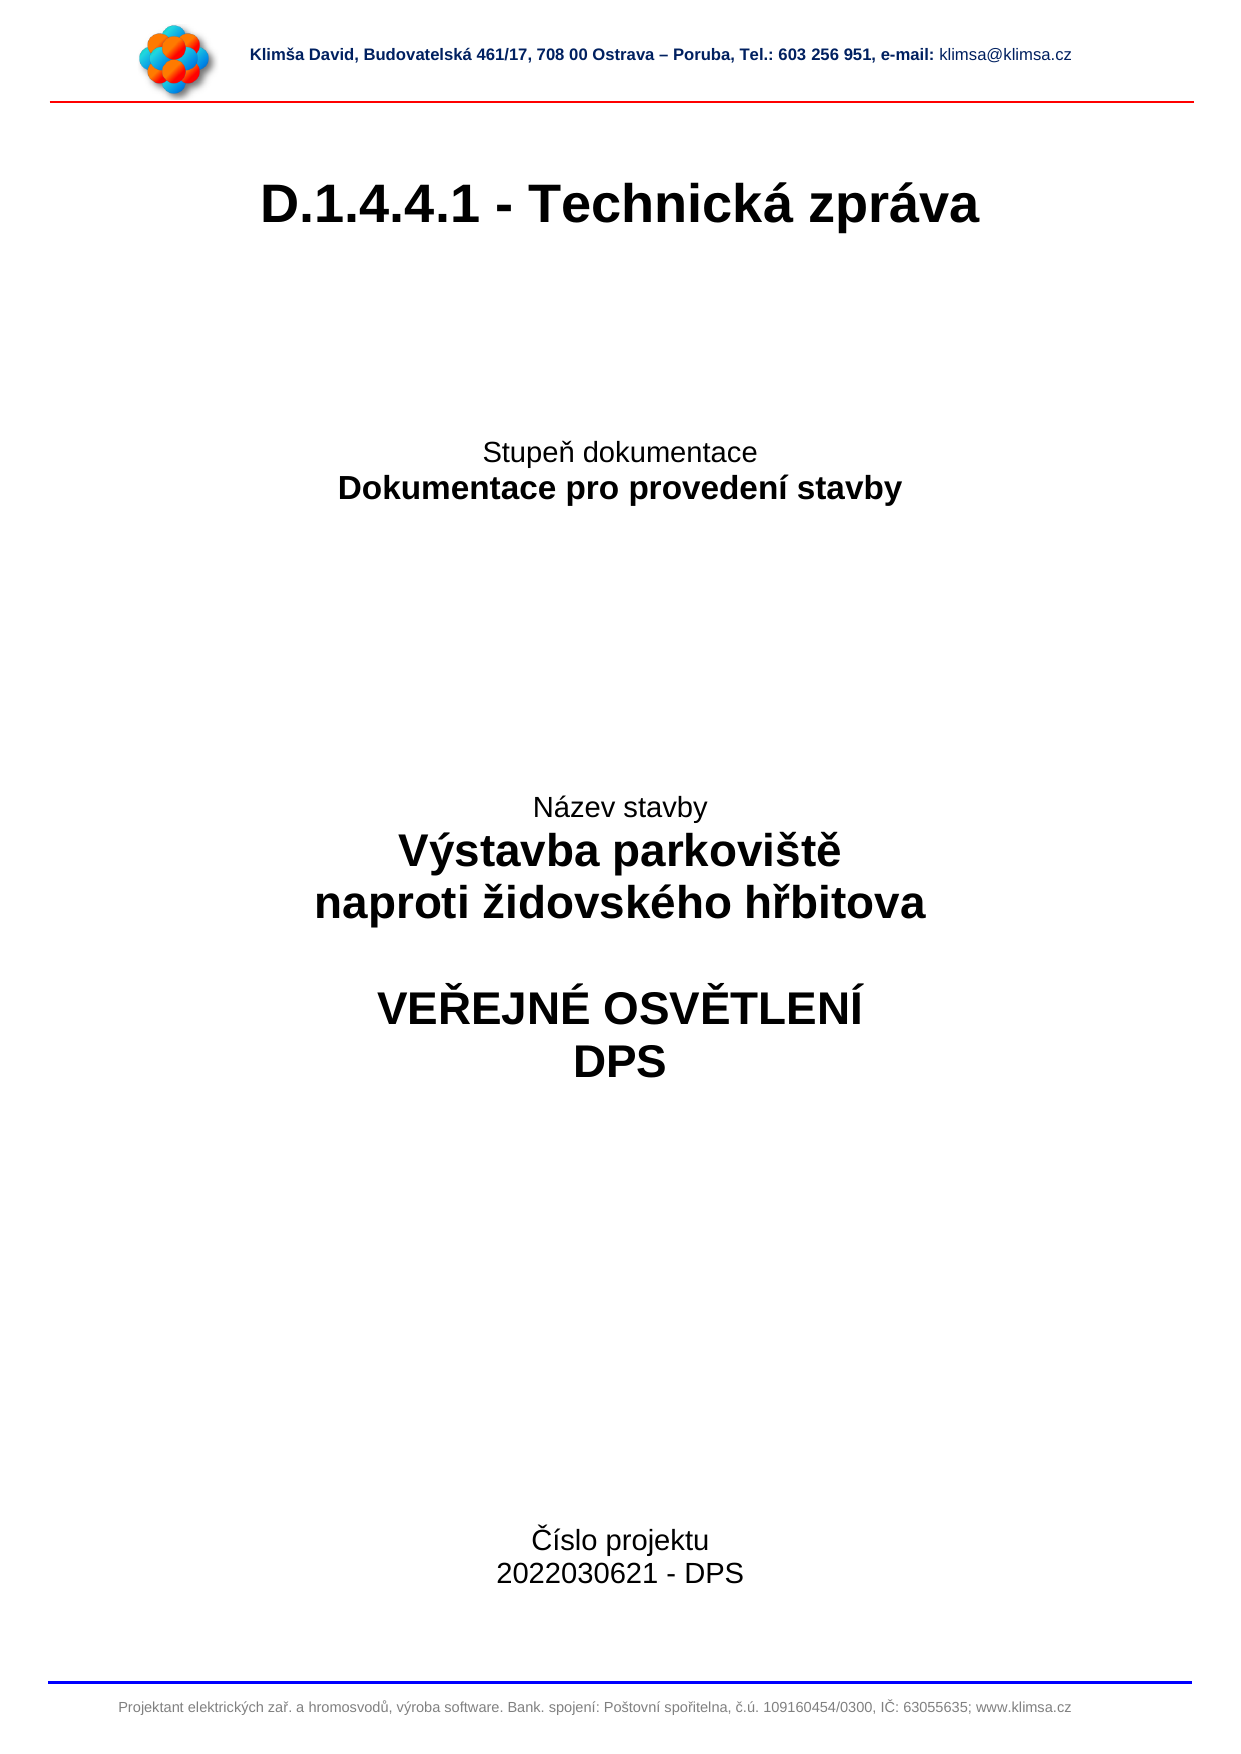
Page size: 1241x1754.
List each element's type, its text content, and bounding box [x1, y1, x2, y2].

picture [137, 24, 219, 100]
text Dokumentace pro provedení stavby [118, 468, 1122, 507]
text Název stavby [118, 790, 1122, 823]
text DPS [118, 1034, 1122, 1087]
text Číslo projektu [118, 1523, 1122, 1556]
text D.1.4.4.1 - Technická zpráva [118, 171, 1122, 233]
text 2022030621 - DPS [118, 1556, 1122, 1590]
text naproti židovského hřbitova [118, 876, 1122, 929]
text VEŘEJNÉ OSVĚTLENÍ [118, 981, 1122, 1034]
text Stupeň dokumentace [118, 435, 1122, 468]
text Výstavba parkoviště [118, 823, 1122, 876]
